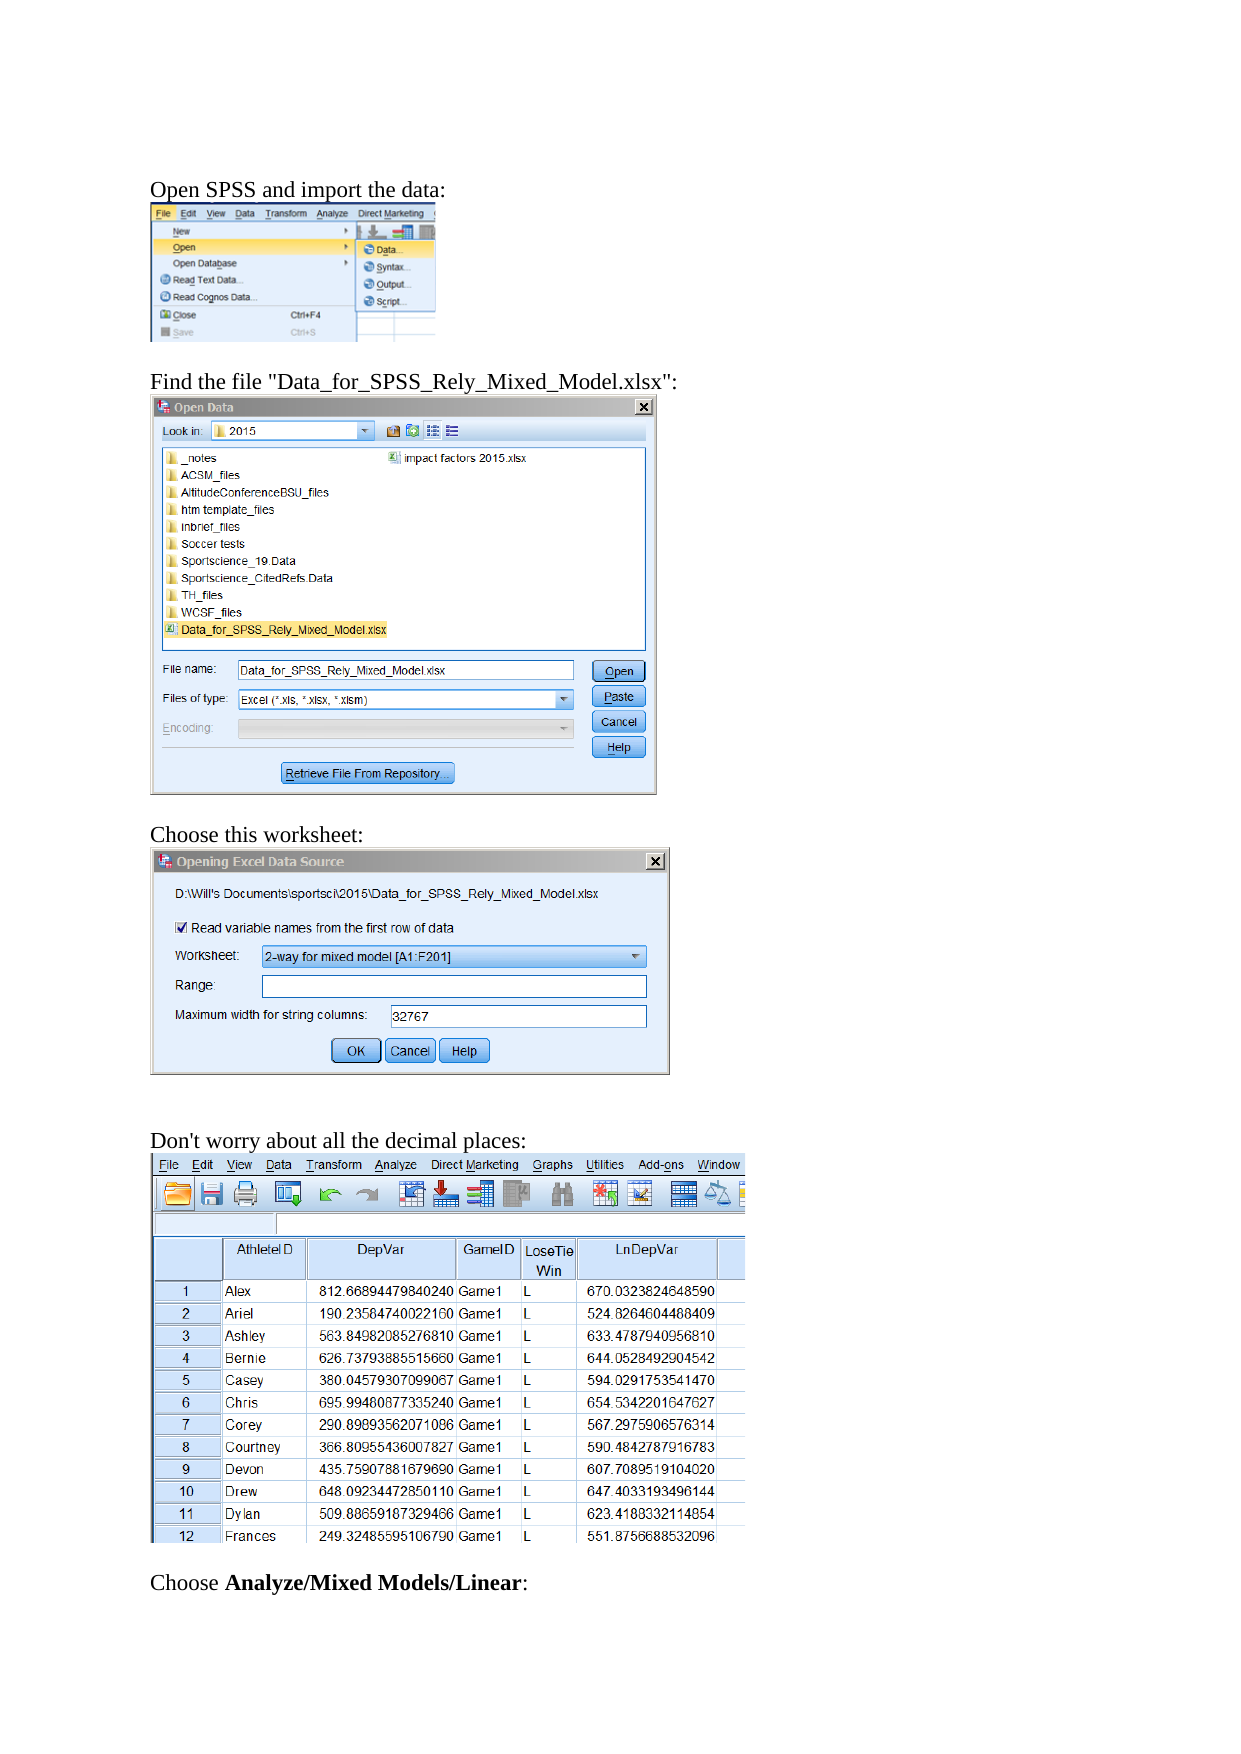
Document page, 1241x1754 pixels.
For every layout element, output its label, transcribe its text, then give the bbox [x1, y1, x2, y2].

text Find the file "Data_for_SPSS_Rely_Mixed_Model.xlsx": [150, 368, 1090, 394]
text Don't worry about all the decimal places: [150, 1127, 1090, 1154]
text Choose Analyze/Mixed Models/Linear: [150, 1569, 1090, 1596]
picture [150, 847, 670, 1075]
text Choose this worksheet: [150, 821, 1090, 847]
picture [150, 394, 657, 795]
text Open SPSS and import the data: [150, 176, 1090, 203]
picture [150, 202, 436, 342]
picture [150, 1153, 746, 1543]
